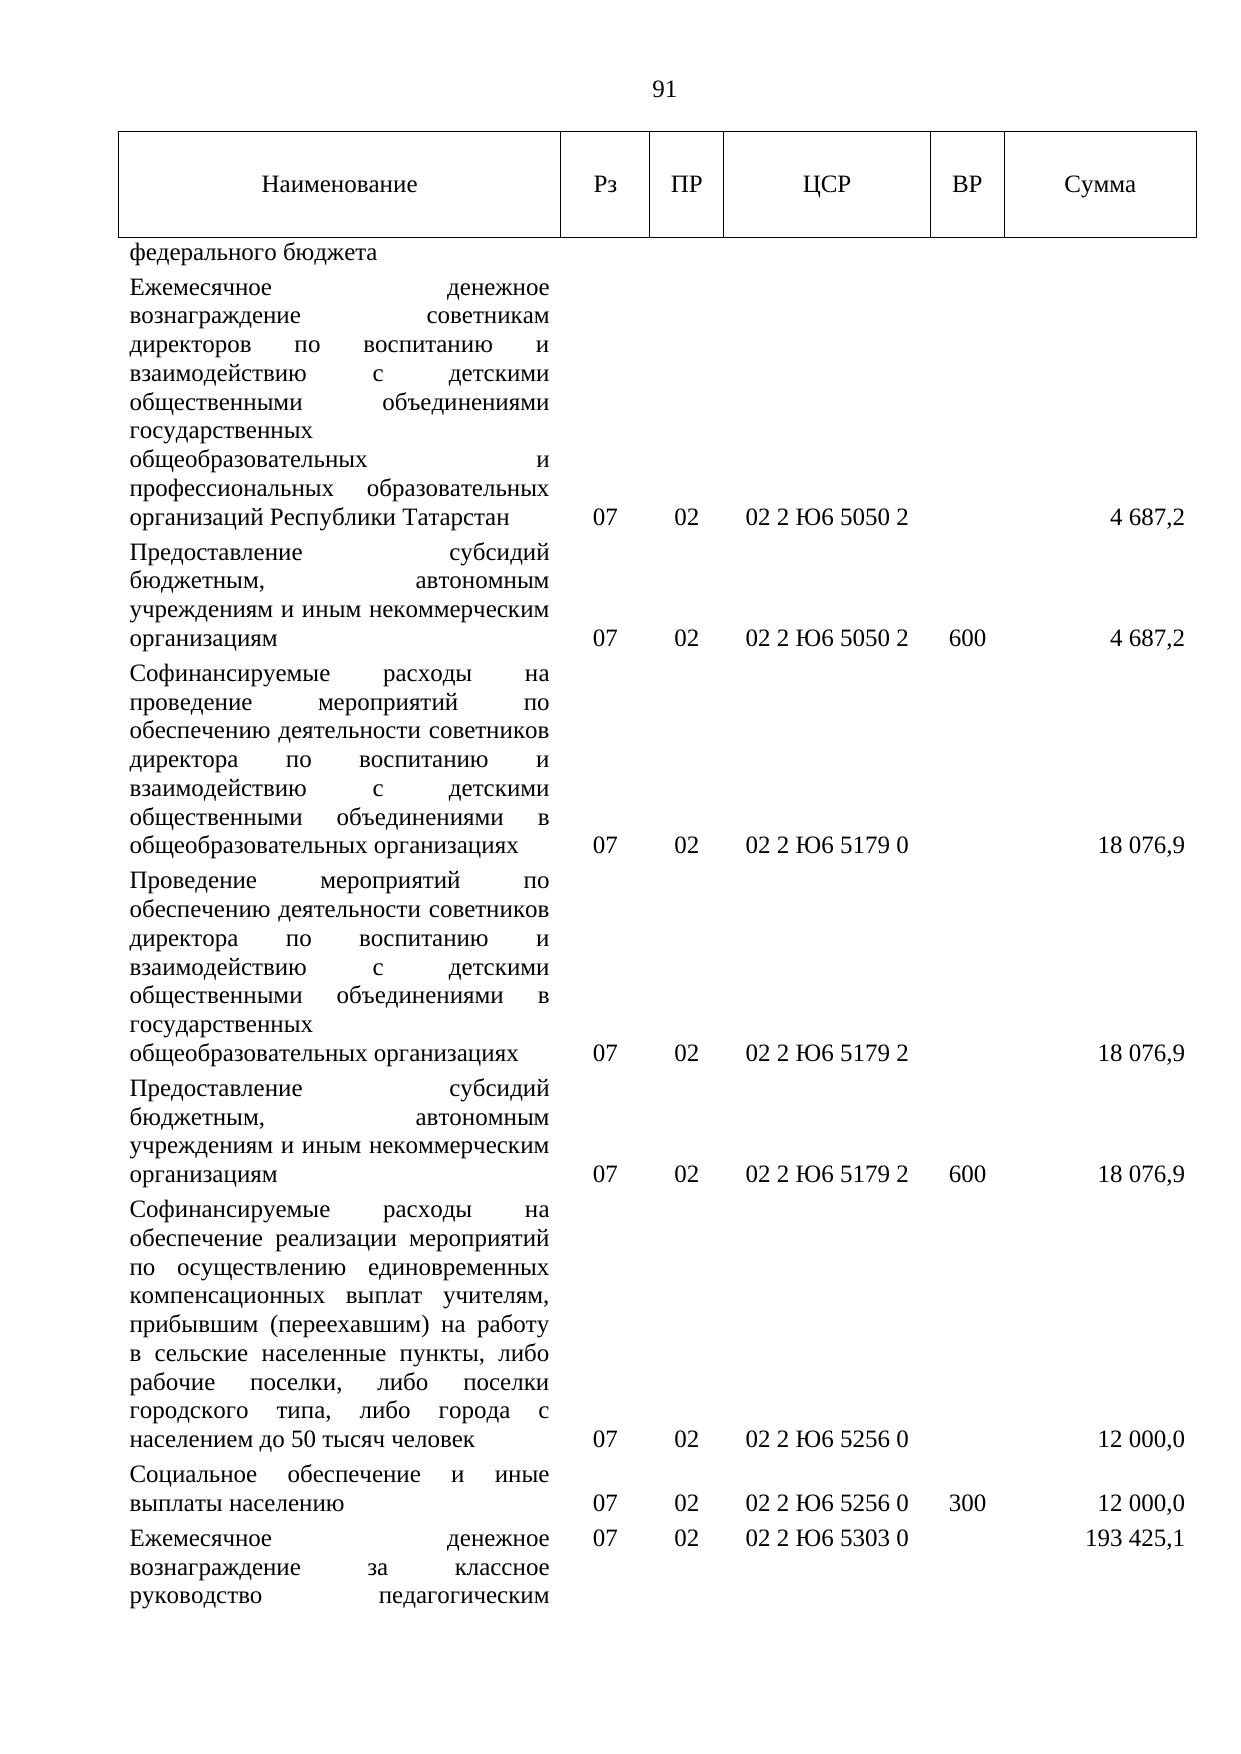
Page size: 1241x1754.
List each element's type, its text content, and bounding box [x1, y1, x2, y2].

table_header Сумма [1005, 132, 1196, 237]
table_header ВР [931, 132, 1004, 237]
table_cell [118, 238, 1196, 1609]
table_header Рз [561, 132, 649, 237]
table_header Наименование [119, 132, 560, 237]
table_header ПР [650, 132, 723, 237]
table_header ЦСР [724, 132, 930, 237]
